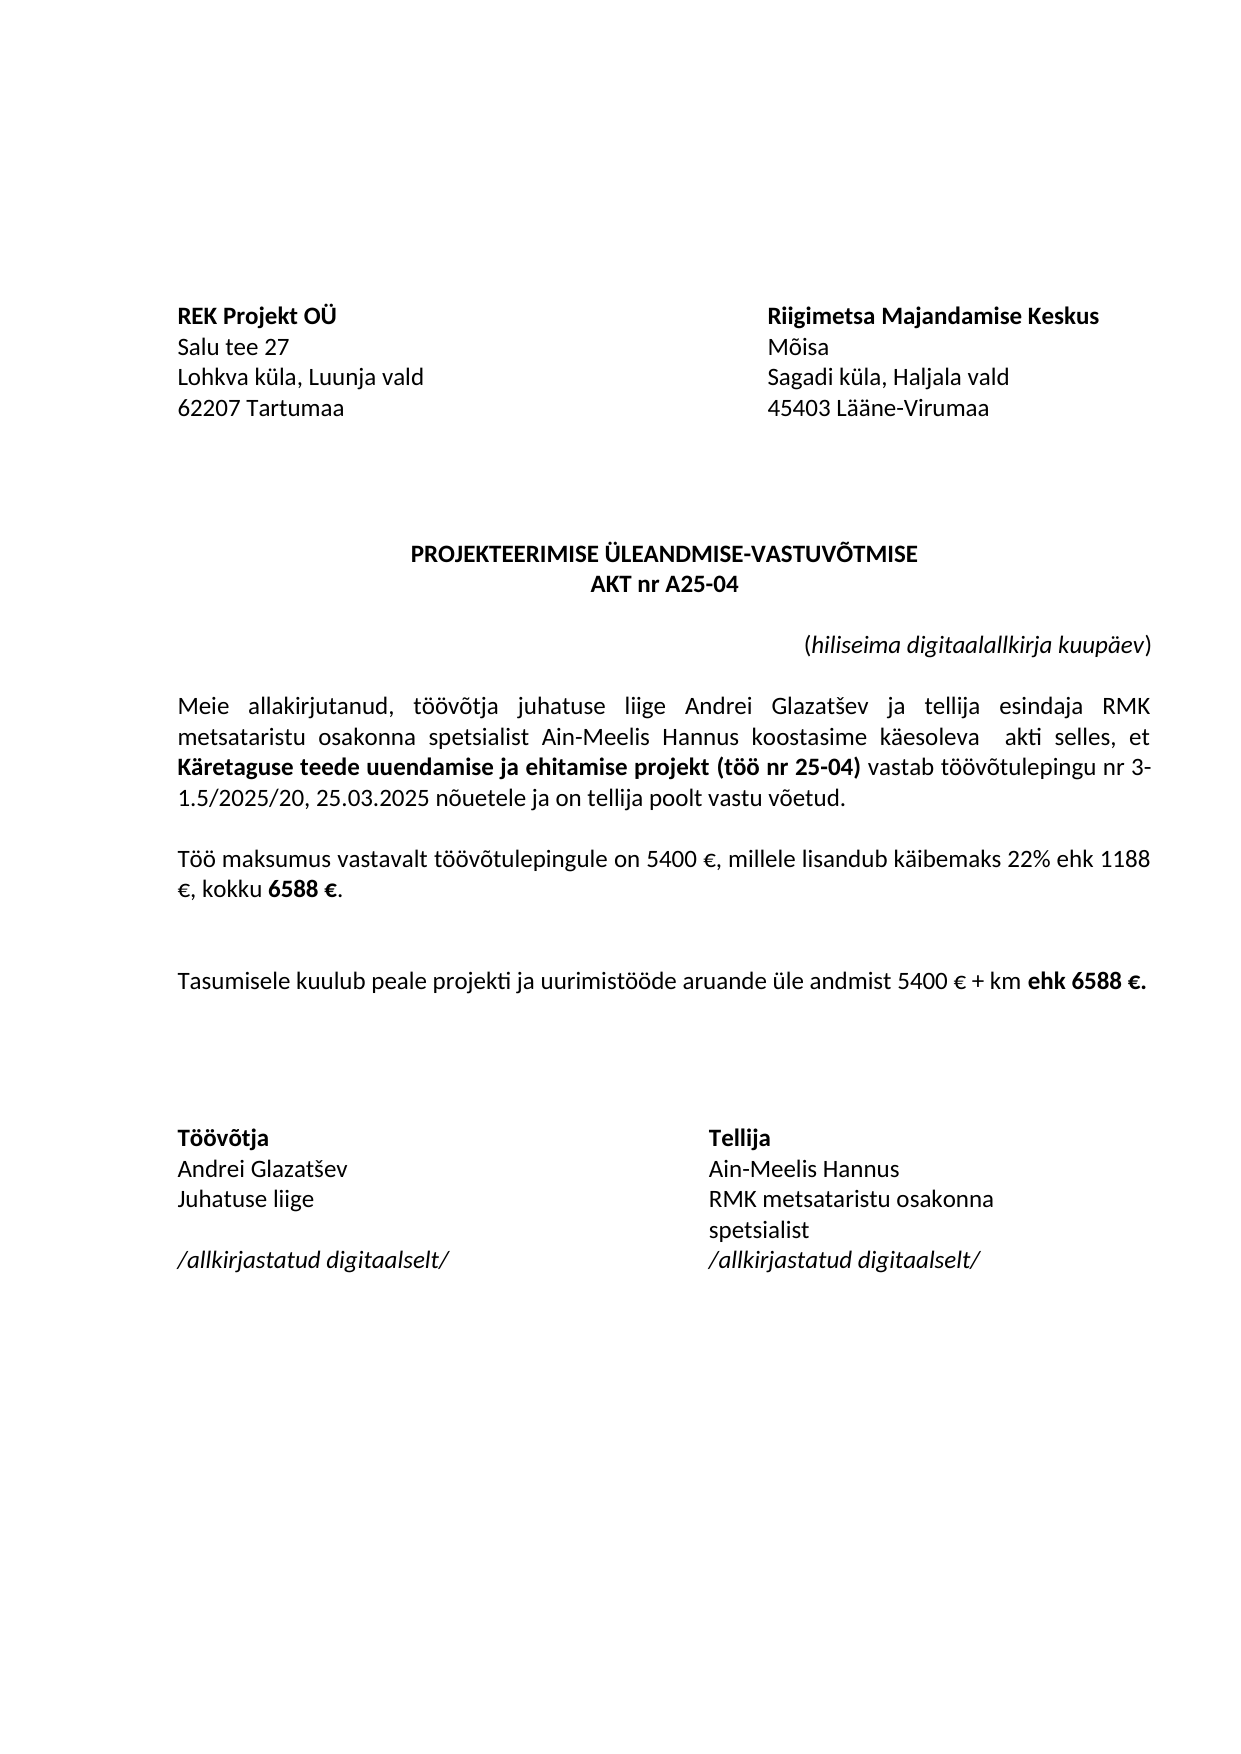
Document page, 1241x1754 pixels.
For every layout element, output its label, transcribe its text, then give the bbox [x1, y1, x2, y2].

subtitle REK Projekt OÜ Riigimetsa Majandamise Keskus [177, 300, 1152, 331]
text Andrei Glazatšev Ain-Meelis Hannus [177, 1153, 1152, 1183]
text Töövõtja Tellija [177, 1122, 1152, 1153]
text Juhatuse liige RMK metsataristu osakonna spetsialist [177, 1183, 1152, 1244]
text Tasumisele kuulub peale projekti ja uurimistööde aruande üle andmist 5400 € + km ehk 6588 €. [177, 965, 1152, 996]
subtitle PROJEKTEERIMISE ÜLEANDMISE-VASTUVÕTMISE [177, 538, 1152, 568]
text Salu tee 27 Mõisa [177, 331, 1152, 361]
text Meie allakirjutanud, töövõtja juhatuse liige Andrei Glazatšev ja tellija esindaja RMK metsataristu osakonna spetsialist Ain-Meelis Hannus koostasime käesoleva akti selles, et Käretaguse teede uuendamise ja ehitamise projekt (töö nr 25-04) vastab töövõtulepingu nr 3-1.5/2025/20, 25.03.2025 nõuetele ja on tellija poolt vastu võetud. [177, 691, 1152, 813]
text Lohkva küla, Luunja vald Sagadi küla, Haljala vald [177, 361, 1152, 392]
text (hiliseima digitaalallkirja kuupäev) [177, 629, 1152, 660]
text 62207 Tartumaa 45403 Lääne-Virumaa [177, 392, 1152, 422]
text AKT nr A25-04 [177, 568, 1152, 599]
text Töö maksumus vastavalt töövõtulepingule on 5400 €, millele lisandub käibemaks 22% ehk 1188 €, kokku 6588 €. [177, 843, 1152, 904]
text /allkirjastatud digitaalselt/ /allkirjastatud digitaalselt/ [177, 1244, 1152, 1275]
